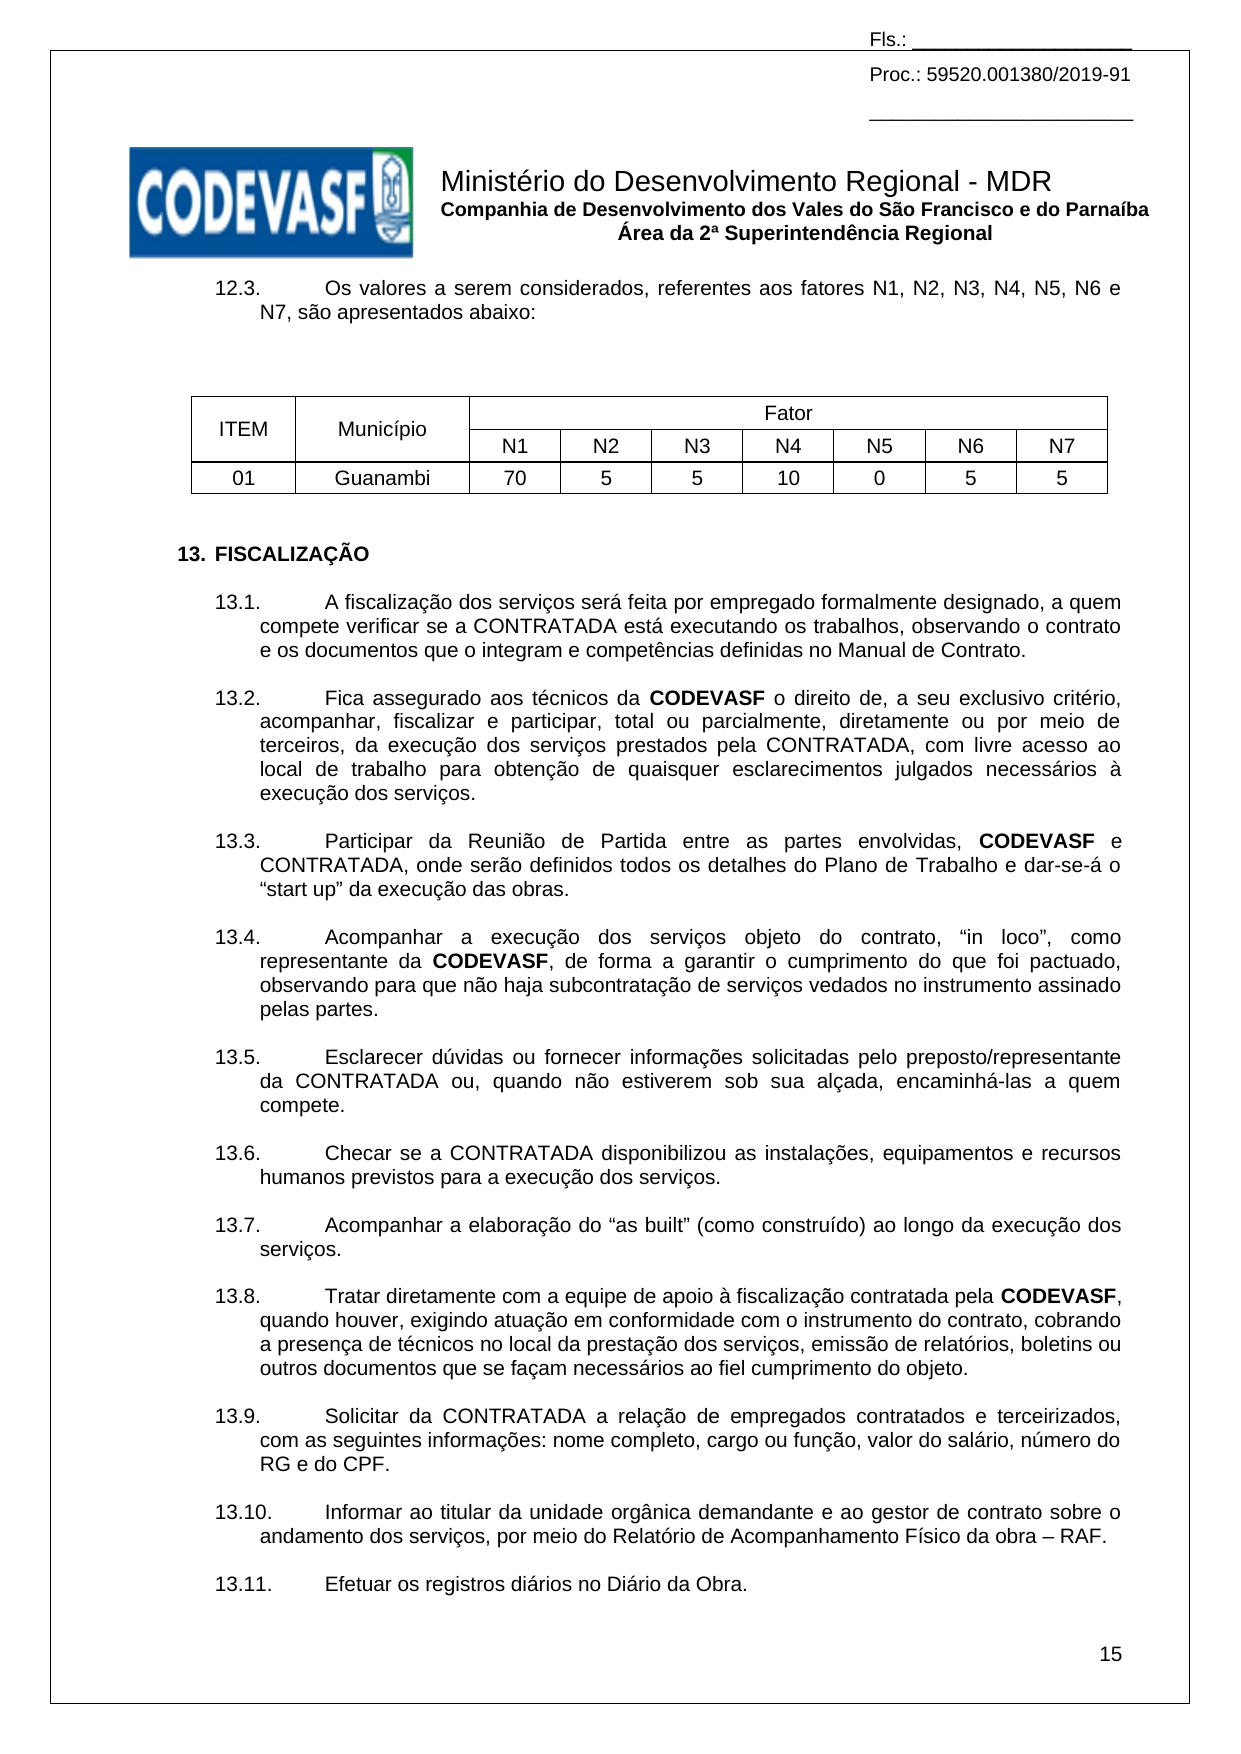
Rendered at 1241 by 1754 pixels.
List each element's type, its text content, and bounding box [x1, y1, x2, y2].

subtitle Esclarecer dúvidas ou fornecer informações solicitadas pelo preposto/representante da CONTRATADA ou, quando não estiverem sob sua alçada, encaminhá-las a quem compete. [214, 1045, 1122, 1117]
table_cell 5 [926, 463, 1016, 493]
table_cell N2 [561, 430, 651, 461]
table_cell N3 [652, 430, 742, 461]
table_cell N5 [834, 430, 925, 461]
subtitle Fica assegurado aos técnicos da CODEVASF o direito de, a seu exclusivo critério, acompanhar, fiscalizar e participar, total ou parcialmente, diretamente ou por meio de terceiros, da execução dos serviços prestados pela CONTRATADA, com livre acesso ao local de trabalho para obtenção de quaisquer esclarecimentos julgados necessários à execução dos serviços. [214, 685, 1122, 805]
table_cell 10 [743, 463, 833, 493]
table_cell 70 [470, 463, 560, 493]
subtitle Os valores a serem considerados, referentes aos fatores N1, N2, N3, N4, N5, N6 e N7, são apresentados abaixo: [214, 276, 1122, 324]
table_header Fator [470, 397, 1107, 429]
subtitle Efetuar os registros diários no Diário da Obra. [214, 1572, 1122, 1596]
table_header ITEM [192, 397, 295, 461]
subtitle FISCALIZAÇÃO [177, 542, 1122, 566]
table_cell Guanambi [296, 463, 469, 493]
table_cell N4 [743, 430, 833, 461]
table_header Município [296, 397, 469, 461]
subtitle Acompanhar a execução dos serviços objeto do contrato, “in loco”, como representante da CODEVASF, de forma a garantir o cumprimento do que foi pactuado, observando para que não haja subcontratação de serviços vedados no instrumento assinado pelas partes. [214, 925, 1122, 1021]
subtitle Checar se a CONTRATADA disponibilizou as instalações, equipamentos e recursos humanos previstos para a execução dos serviços. [214, 1141, 1122, 1188]
table_cell 5 [1017, 463, 1107, 493]
picture [129, 147, 415, 262]
subtitle A fiscalização dos serviços será feita por empregado formalmente designado, a quem compete verificar se a CONTRATADA está executando os trabalhos, observando o contrato e os documentos que o integram e competências definidas no Manual de Contrato. [214, 589, 1122, 661]
table_cell N6 [926, 430, 1016, 461]
table_cell 01 [192, 463, 295, 493]
table_cell N1 [470, 430, 560, 461]
subtitle Participar da Reunião de Partida entre as partes envolvidas, CODEVASF e CONTRATADA, onde serão definidos todos os detalhes do Plano de Trabalho e dar-se-á o “start up” da execução das obras. [214, 829, 1122, 901]
table_cell N7 [1017, 430, 1107, 461]
table_cell 5 [652, 463, 742, 493]
table_cell 5 [561, 463, 651, 493]
subtitle Informar ao titular da unidade orgânica demandante e ao gestor de contrato sobre o andamento dos serviços, por meio do Relatório de Acompanhamento Físico da obra – RAF. [214, 1500, 1122, 1548]
subtitle Tratar diretamente com a equipe de apoio à fiscalização contratada pela CODEVASF, quando houver, exigindo atuação em conformidade com o instrumento do contrato, cobrando a presença de técnicos no local da prestação dos serviços, emissão de relatórios, boletins ou outros documentos que se façam necessários ao fiel cumprimento do objeto. [214, 1284, 1122, 1380]
subtitle Acompanhar a elaboração do “as built” (como construído) ao longo da execução dos serviços. [214, 1212, 1122, 1260]
table_cell 0 [834, 463, 925, 493]
subtitle Solicitar da CONTRATADA a relação de empregados contratados e terceirizados, com as seguintes informações: nome completo, cargo ou função, valor do salário, número do RG e do CPF. [214, 1404, 1122, 1476]
